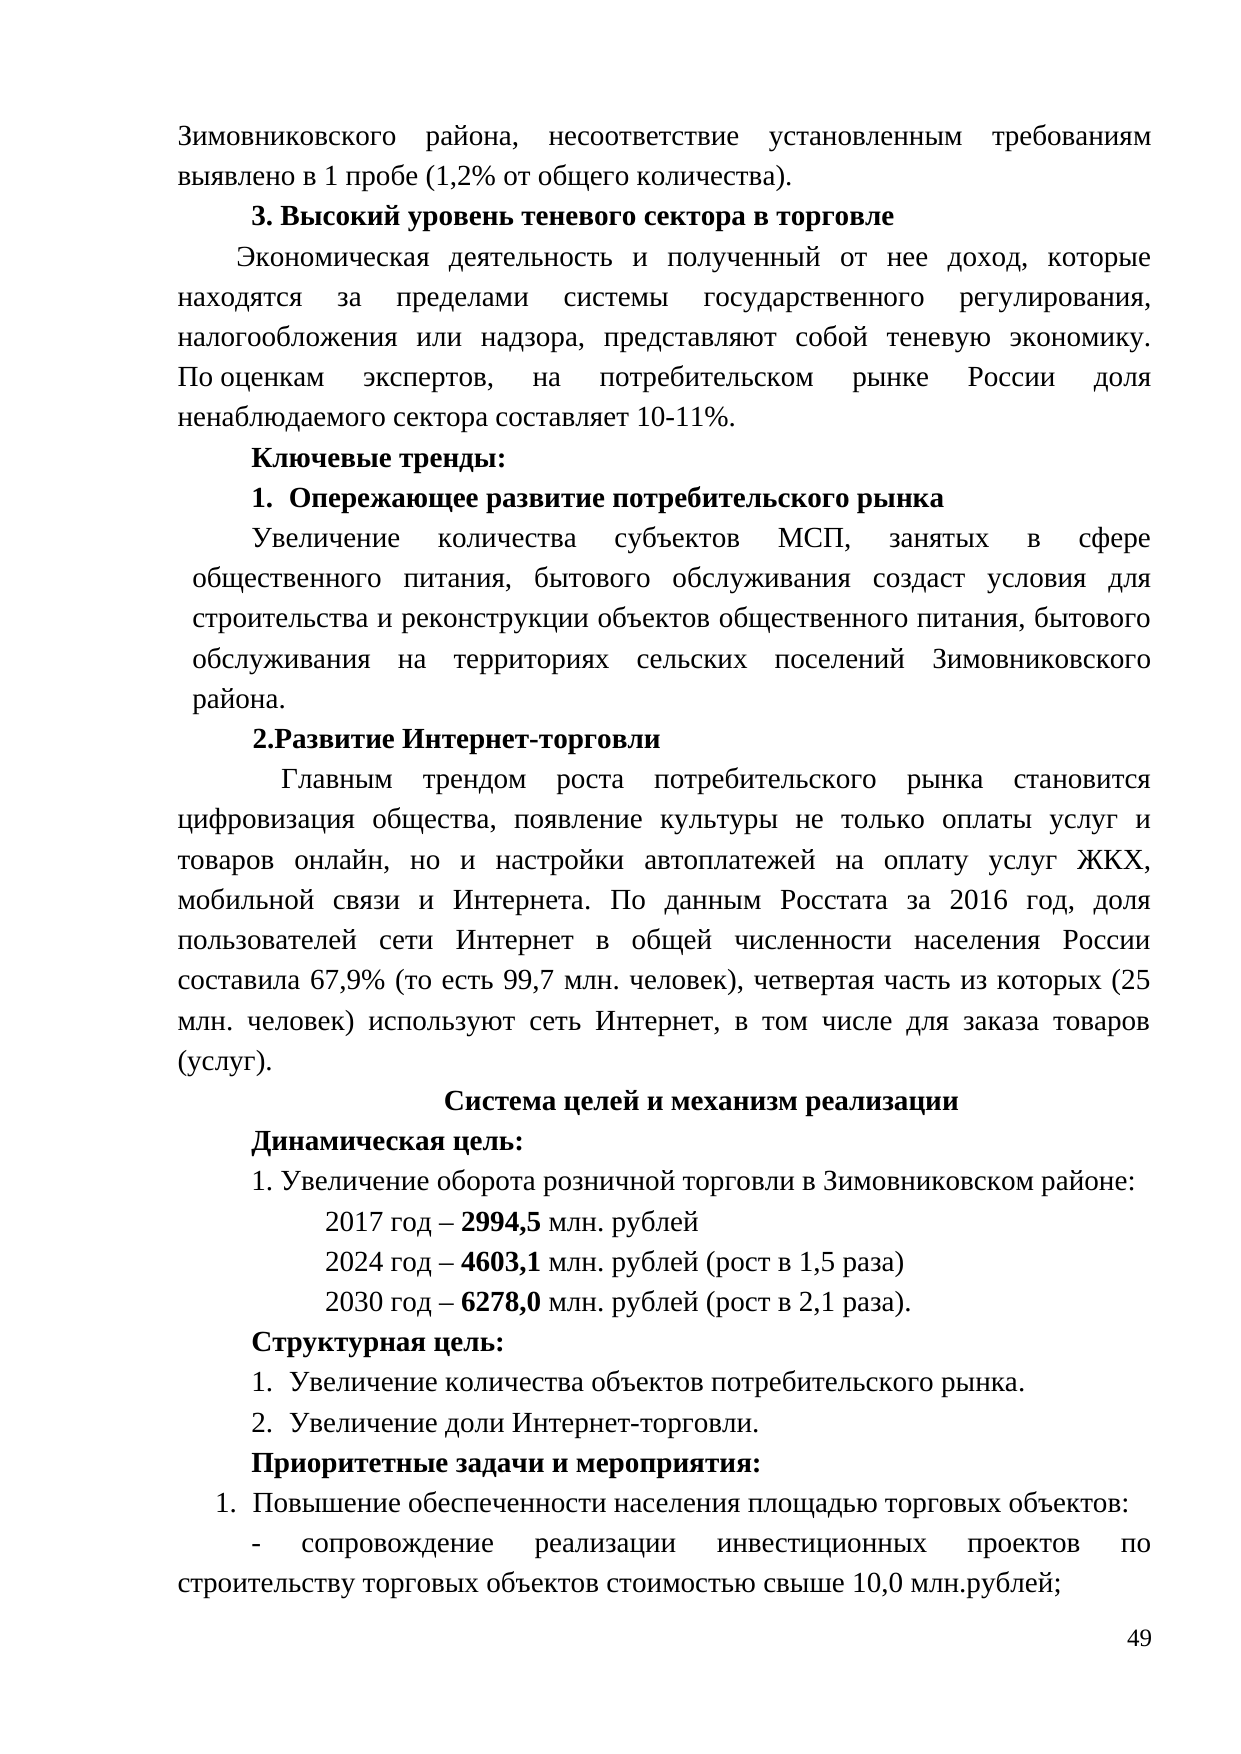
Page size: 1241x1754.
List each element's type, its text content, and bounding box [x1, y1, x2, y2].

list Увеличение количества объектов потребительского рынка. [251, 1364, 1152, 1398]
text Экономическая деятельность и полученный от нее доход, которые находятся за пределами системы государственного регулирования, налогообложения или надзора, представляют собой теневую экономику. По оценкам экспертов, на потребительском рынке России доля ненаблюдаемого сектора составляет 10-11%. [177, 239, 1152, 433]
text 2017 год – 2994,5 млн. рублей [251, 1204, 1152, 1237]
text 3. Высокий уровень теневого сектора в торговле [177, 198, 1152, 232]
list Увеличение доли Интернет-торговли. [251, 1405, 1152, 1438]
list Опережающее развитие потребительского рынка [251, 480, 1152, 513]
text 2.Развитие Интернет-торговли [252, 721, 1152, 755]
text Ключевые тренды: [177, 440, 1152, 473]
text 2024 год – 4603,1 млн. рублей (рост в 1,5 раза) [251, 1244, 1152, 1277]
text Структурная цель: [251, 1324, 1152, 1358]
text Главным трендом роста потребительского рынка становится цифровизация общества, появление культуры не только оплаты услуг и товаров онлайн, но и настройки автоплатежей на оплату услуг ЖКХ, мобильной связи и Интернета. По данным Росстата за 2016 год, доля пользователей сети Интернет в общей численности населения России составила 67,9% (то есть 99,7 млн. человек), четвертая часть из которых (25 млн. человек) используют сеть Интернет, в том числе для заказа товаров (услуг). [177, 761, 1152, 1076]
text Система целей и механизм реализации [177, 1083, 1152, 1117]
text Приоритетные задачи и мероприятия: [177, 1445, 1152, 1478]
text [177, 118, 1152, 192]
text - сопровождение реализации инвестиционных проектов по строительству торговых объектов стоимостью свыше 10,0 млн.рублей; [177, 1525, 1152, 1599]
text Увеличение количества субъектов МСП, занятых в сфере общественного питания, бытового обслуживания создаст условия для строительства и реконструкции объектов общественного питания, бытового обслуживания на территориях сельских поселений Зимовниковского района. [192, 520, 1152, 714]
text 1. Увеличение оборота розничной торговли в Зимовниковском районе: [177, 1163, 1152, 1197]
list Повышение обеспеченности населения площадью торговых объектов: [215, 1485, 1152, 1519]
text Динамическая цель: [177, 1123, 1152, 1157]
text 2030 год – 6278,0 млн. рублей (рост в 2,1 раза). [251, 1284, 1152, 1318]
